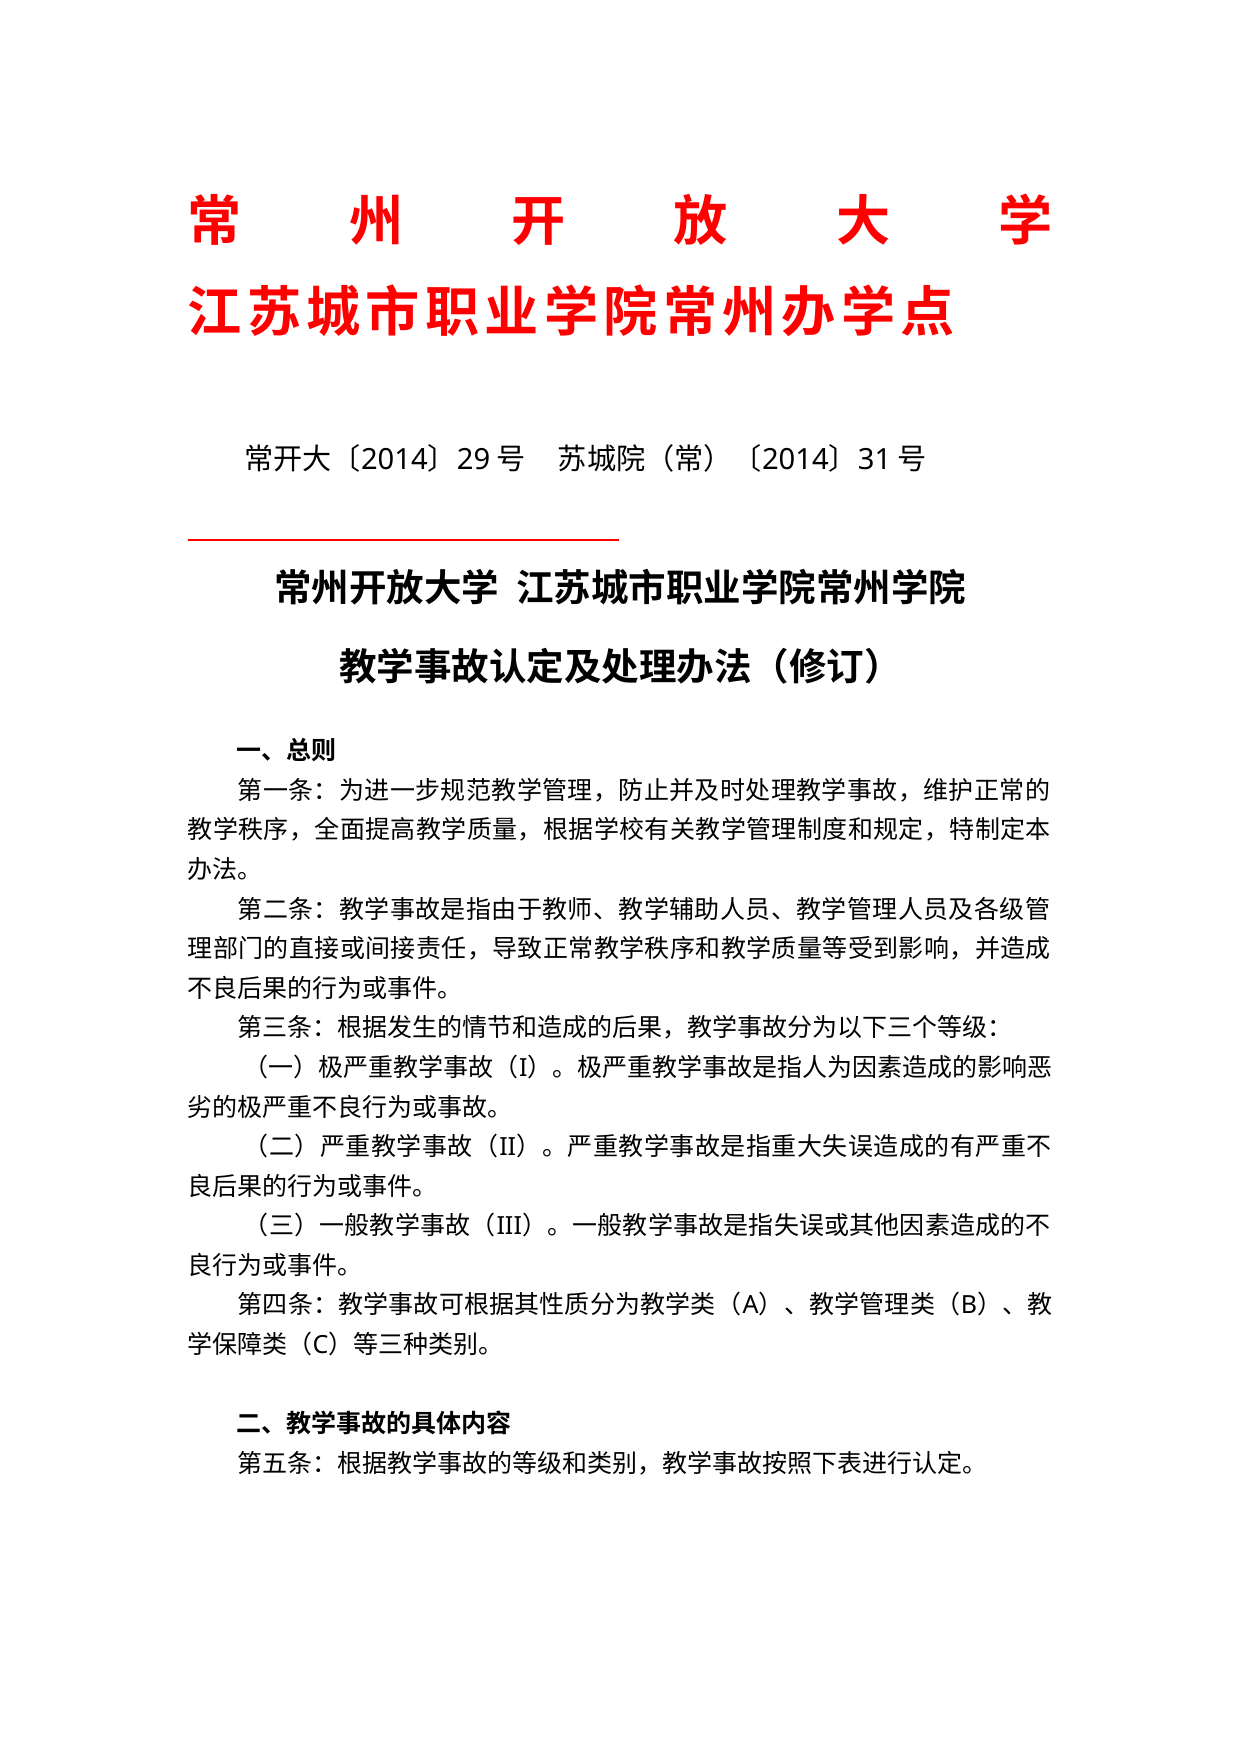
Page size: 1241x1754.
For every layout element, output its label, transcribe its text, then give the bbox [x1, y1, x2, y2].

text 教学事故认定及处理办法（修订） [187, 625, 1053, 704]
text （三）一般教学事故（III）。一般教学事故是指失误或其他因素造成的不良行为或事件。 [187, 1204, 1053, 1283]
text 常州开放大学 [187, 177, 1053, 256]
text 第五条：根据教学事故的等级和类别，教学事故按照下表进行认定。 [187, 1442, 1053, 1481]
text 一、总则 [187, 729, 1053, 769]
text 江苏城市职业学院常州办学点 [187, 269, 1053, 348]
text 二、教学事故的具体内容 [187, 1402, 1053, 1442]
text 第四条：教学事故可根据其性质分为教学类（A）、教学管理类（B）、教学保障类（C）等三种类别。 [187, 1283, 1053, 1362]
text 常州开放大学 江苏城市职业学院常州学院 [187, 546, 1053, 625]
text （一）极严重教学事故（I）。极严重教学事故是指人为因素造成的影响恶劣的极严重不良行为或事故。 [187, 1046, 1053, 1125]
text 第二条：教学事故是指由于教师、教学辅助人员、教学管理人员及各级管理部门的直接或间接责任，导致正常教学秩序和教学质量等受到影响，并造成不良后果的行为或事件。 [187, 887, 1053, 1006]
text （二）严重教学事故（II）。严重教学事故是指重大失误造成的有严重不良后果的行为或事件。 [187, 1125, 1053, 1204]
text 第一条：为进一步规范教学管理，防止并及时处理教学事故，维护正常的教学秩序，全面提高教学质量，根据学校有关教学管理制度和规定，特制定本办法。 [187, 769, 1053, 887]
text 第三条：根据发生的情节和造成的后果，教学事故分为以下三个等级： [187, 1006, 1053, 1046]
